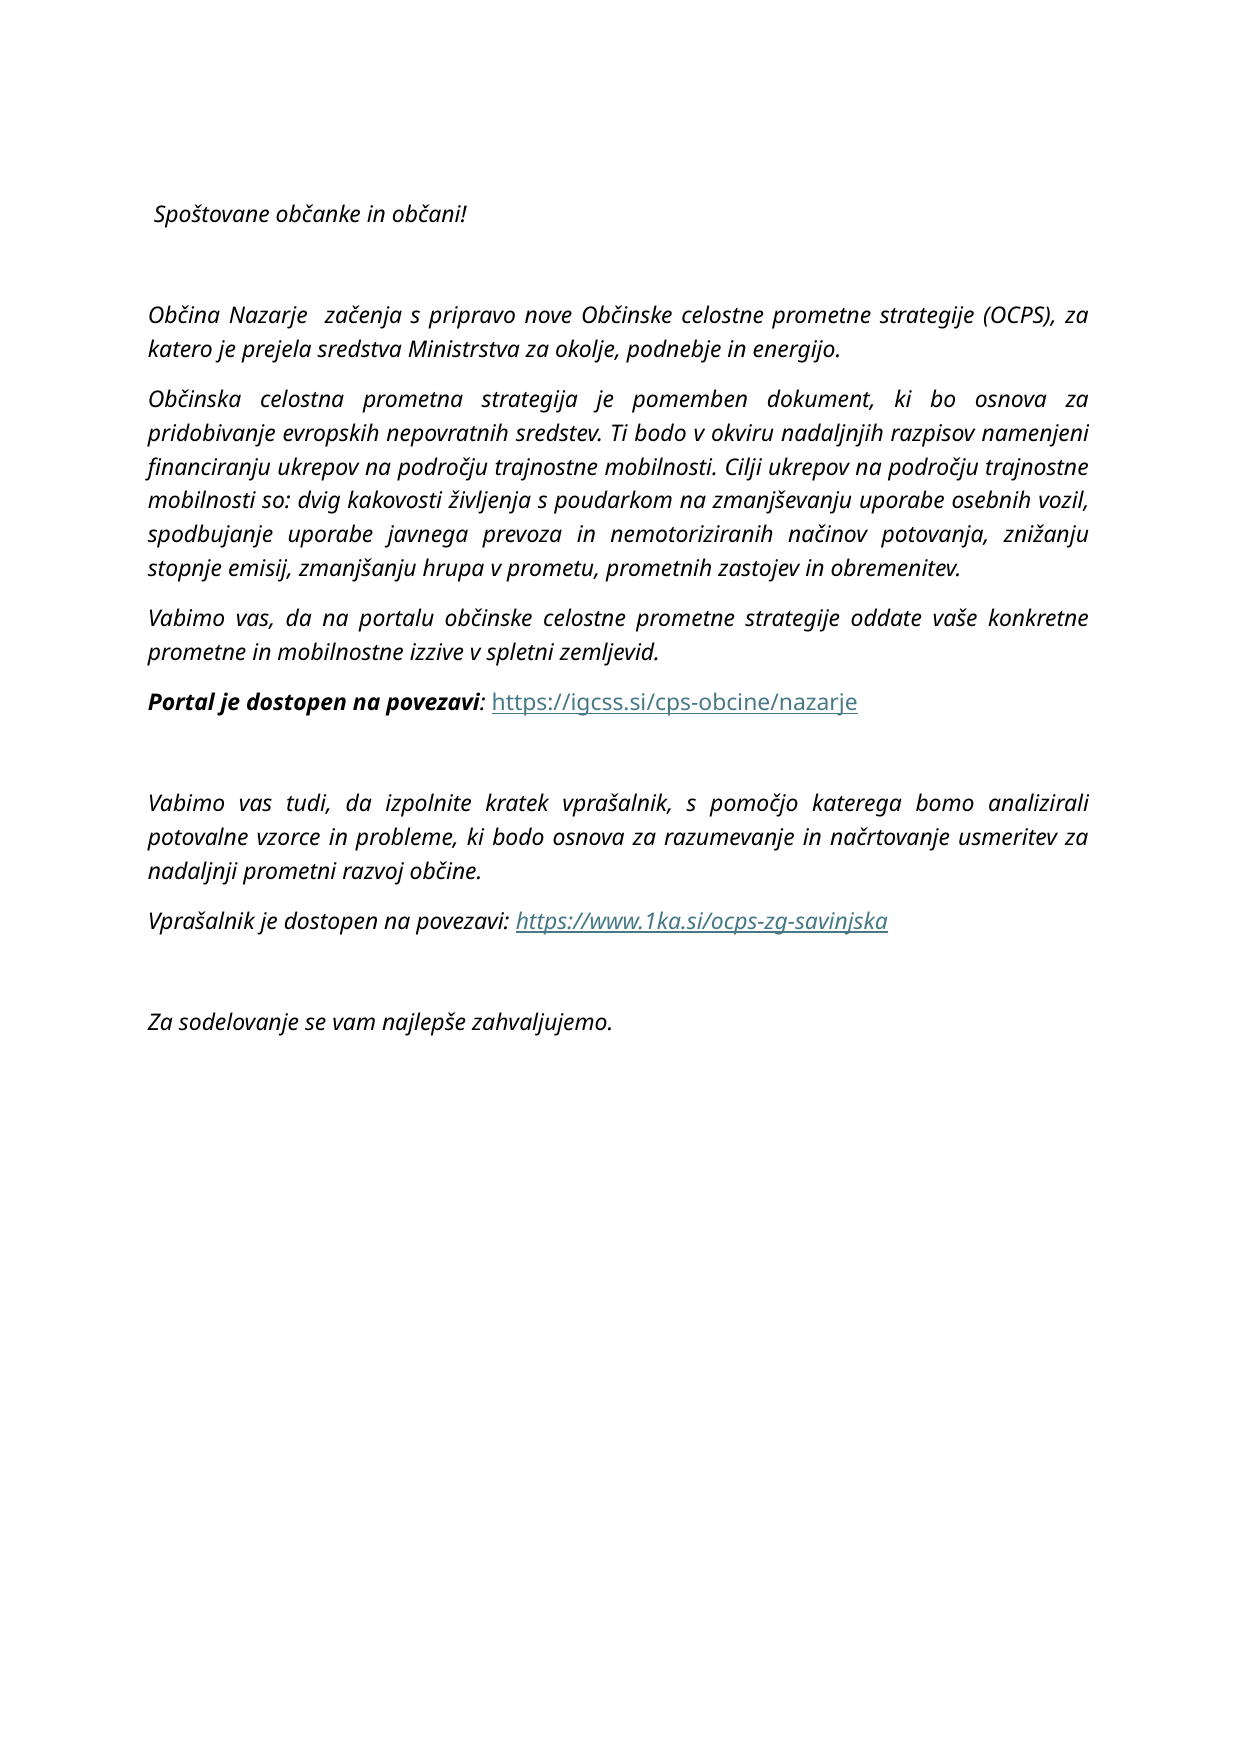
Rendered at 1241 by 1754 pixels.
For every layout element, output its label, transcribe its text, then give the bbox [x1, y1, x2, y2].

text Občina Nazarje začenja s pripravo nove Občinske celostne prometne strategije (OCPS), za katero je prejela sredstva Ministrstva za okolje, podnebje in energijo. [148, 299, 1093, 364]
text Občinska celostna prometna strategija je pomemben dokument, ki bo osnova za pridobivanje evropskih nepovratnih sredstev. Ti bodo v okviru nadaljnjih razpisov namenjeni financiranju ukrepov na področju trajnostne mobilnosti. Cilji ukrepov na področju trajnostne mobilnosti so: dvig kakovosti življenja s poudarkom na zmanjševanju uporabe osebnih vozil, spodbujanje uporabe javnega prevoza in nemotoriziranih načinov potovanja, znižanju stopnje emisij, zmanjšanju hrupa v prometu, prometnih zastojev in obremenitev. [148, 383, 1093, 583]
text Portal je dostopen na povezavi: https://igcss.si/cps-obcine/nazarje [148, 686, 1093, 718]
text Vabimo vas, da na portalu občinske celostne prometne strategije oddate vaše konkretne prometne in mobilnostne izzive v spletni zemljevid. [148, 602, 1093, 667]
text Spoštovane občanke in občani! [148, 198, 1093, 229]
text Vprašalnik je dostopen na povezavi: https://www.1ka.si/ocps-zg-savinjska [148, 905, 1093, 936]
text Vabimo vas tudi, da izpolnite kratek vprašalnik, s pomočjo katerega bomo analizirali potovalne vzorce in probleme, ki bodo osnova za razumevanje in načrtovanje usmeritev za nadaljnji prometni razvoj občine. [148, 787, 1093, 886]
text Za sodelovanje se vam najlepše zahvaljujemo. [148, 1006, 1093, 1037]
